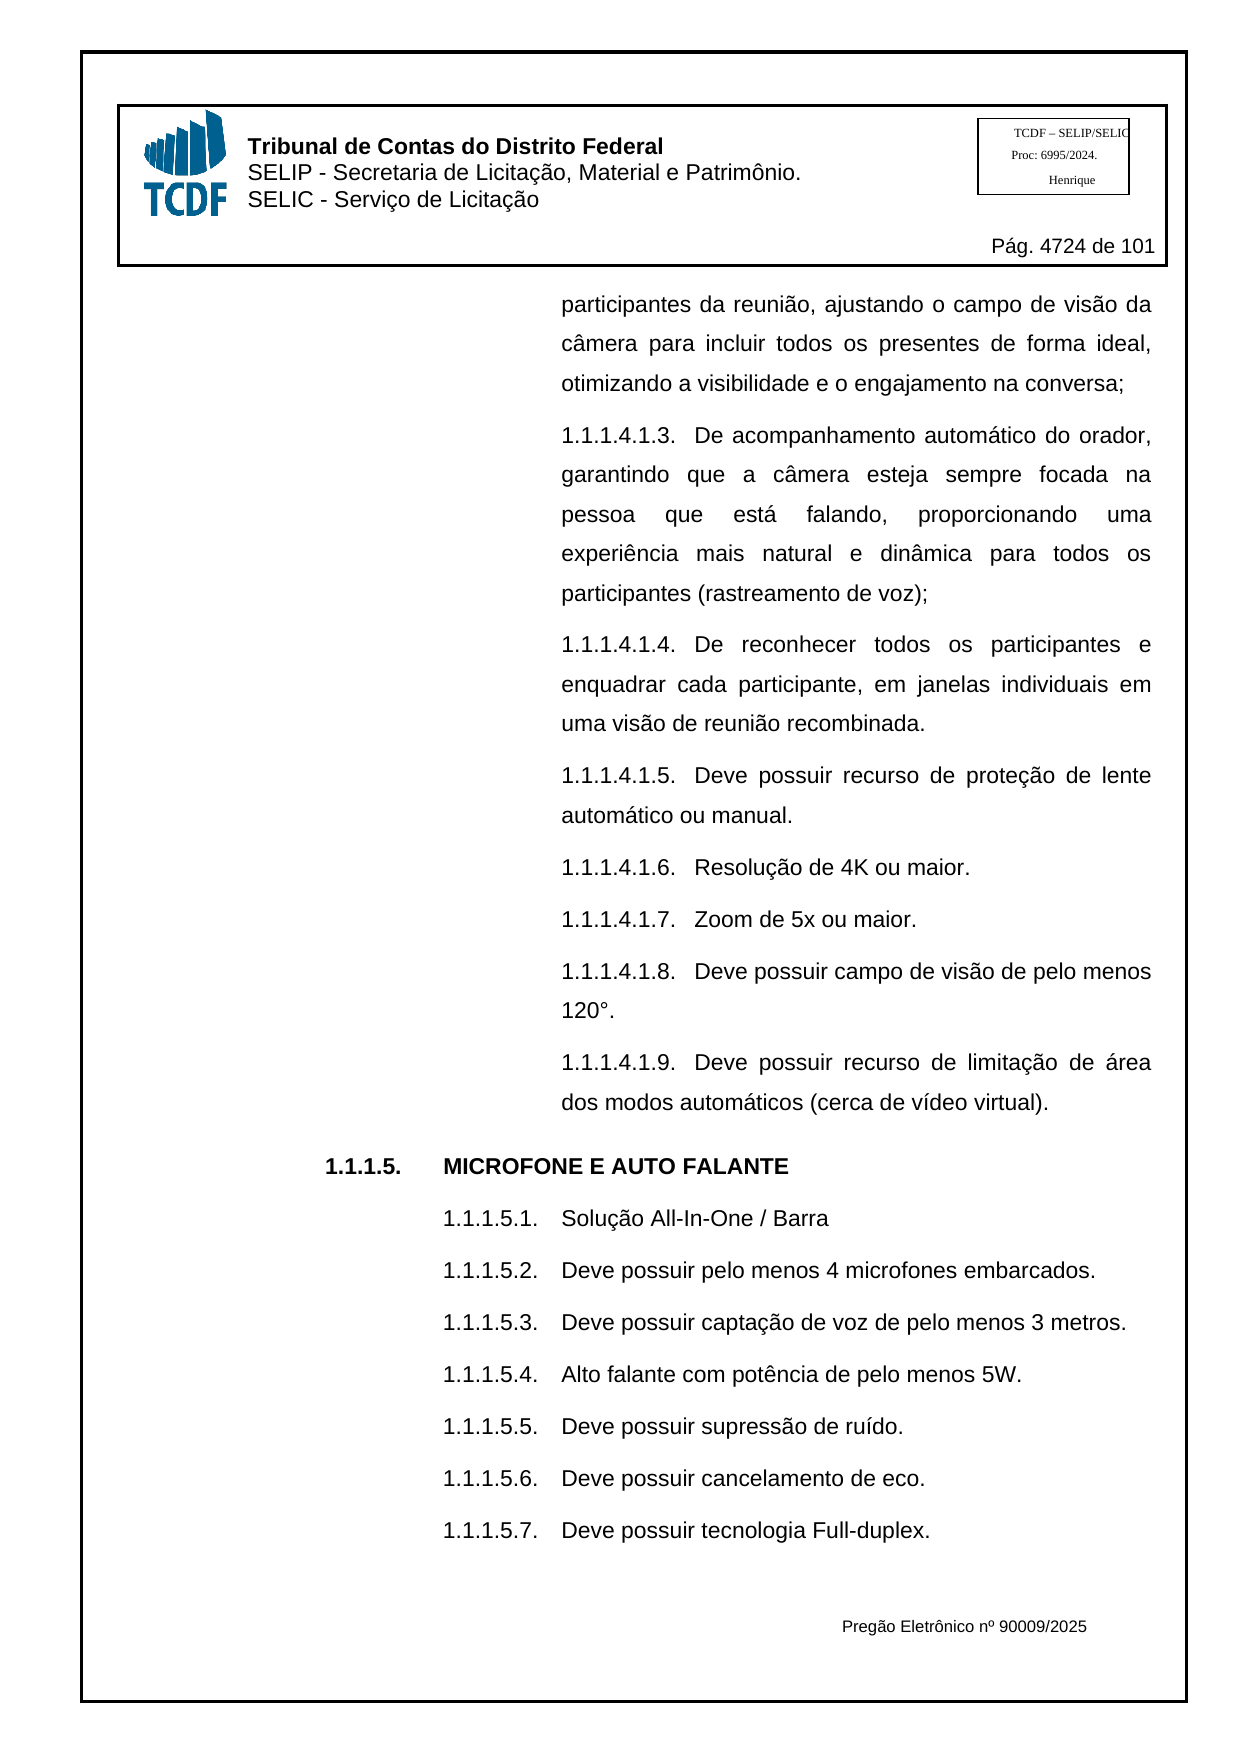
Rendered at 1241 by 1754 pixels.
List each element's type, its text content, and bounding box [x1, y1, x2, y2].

list Resolução de 4K ou maior. [561, 854, 1152, 880]
picture [129, 107, 241, 218]
list Deve possuir campo de visão de pelo menos 120°. [561, 958, 1152, 1024]
list Zoom de 5x ou maior. [561, 906, 1152, 932]
list MICROFONE E AUTO FALANTE [325, 1153, 1152, 1179]
list Deve possuir pelo menos 4 microfones embarcados. [443, 1257, 1152, 1283]
list De acompanhamento automático do orador, garantindo que a câmera esteja sempre focada na pessoa que está falando, proporcionando uma experiência mais natural e dinâmica para todos os participantes (rastreamento de voz); [561, 422, 1152, 606]
list Deve possuir cancelamento de eco. [443, 1465, 1152, 1491]
list Deve possuir tecnologia Full-duplex. [443, 1517, 1152, 1543]
list De reconhecer todos os participantes e enquadrar cada participante, em janelas individuais em uma visão de reunião recombinada. [561, 631, 1152, 737]
list Deve possuir recurso de proteção de lente automático ou manual. [561, 762, 1152, 828]
list Alto falante com potência de pelo menos 5W. [443, 1361, 1152, 1387]
list Deve possuir recurso de limitação de área dos modos automáticos (cerca de vídeo virtual). [561, 1049, 1152, 1115]
list Deve possuir supressão de ruído. [443, 1413, 1152, 1439]
list Deve possuir captação de voz de pelo menos 3 metros. [443, 1309, 1152, 1336]
list Solução All-In-One / Barra [443, 1205, 1152, 1232]
